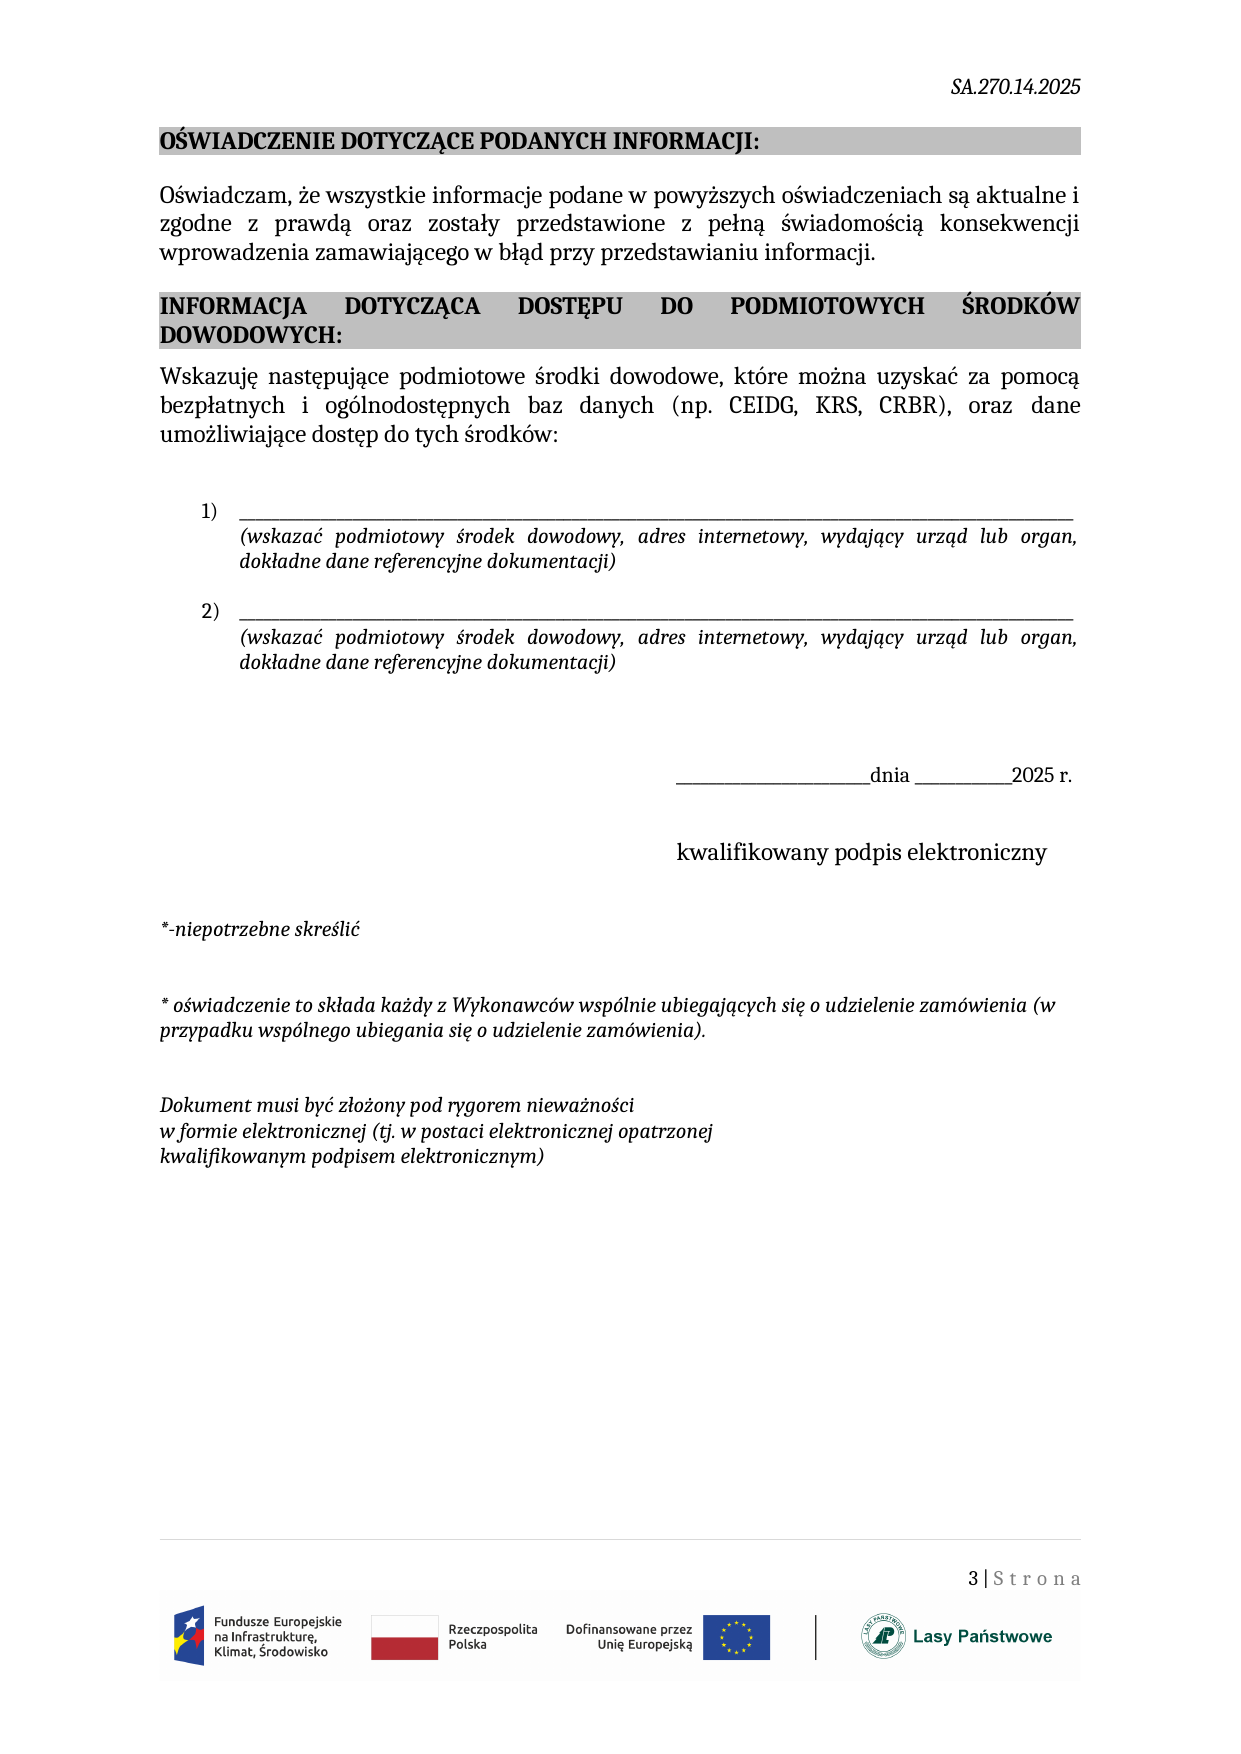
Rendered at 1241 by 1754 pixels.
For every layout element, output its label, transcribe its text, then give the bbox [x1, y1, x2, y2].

text * oświadczenie to składa każdy z Wykonawców wspólnie ubiegających się o udzielenie zamówienia (w przypadku wspólnego ubiegania się o udzielenie zamówienia). [159, 993, 1081, 1043]
text INFORMACJA DOTYCZĄCA DOSTĘPU DO PODMIOTOWYCH ŚRODKÓW DOWODOWYCH: [159, 292, 1081, 349]
text OŚWIADCZENIE DOTYCZĄCE PODANYCH INFORMACJI: [159, 127, 1081, 155]
text kwalifikowany podpis elektroniczny [676, 838, 1081, 867]
list (wskazać podmiotowy środek dowodowy, adres internetowy, wydający urząd lub organ, dokładne dane referencyjne dokumentacji) [239, 624, 1081, 675]
list (wskazać podmiotowy środek dowodowy, adres internetowy, wydający urząd lub organ, dokładne dane referencyjne dokumentacji) [239, 524, 1081, 574]
list _______________________________________________________________________________________________________ [202, 599, 1081, 624]
picture [159, 1590, 1081, 1681]
text Dokument musi być złożony pod rygorem nieważności w formie elektronicznej (tj. w postaci elektronicznej opatrzonej kwalifikowanym podpisem elektronicznym) [159, 1093, 1081, 1169]
text Oświadczam, że wszystkie informacje podane w powyższych oświadczeniach są aktualne i zgodne z prawdą oraz zostały przedstawione z pełną świadomością konsekwencji wprowadzenia zamawiającego w błąd przy przedstawianiu informacji. [159, 181, 1081, 267]
text ________________________dnia ____________2025 r. [676, 763, 1081, 788]
list _______________________________________________________________________________________________________ [202, 498, 1081, 524]
text *-niepotrzebne skreślić [159, 917, 1081, 942]
text Wskazuję następujące podmiotowe środki dowodowe, które można uzyskać za pomocą bezpłatnych i ogólnodostępnych baz danych (np. CEIDG, KRS, CRBR), oraz dane umożliwiające dostęp do tych środków: [159, 362, 1081, 448]
